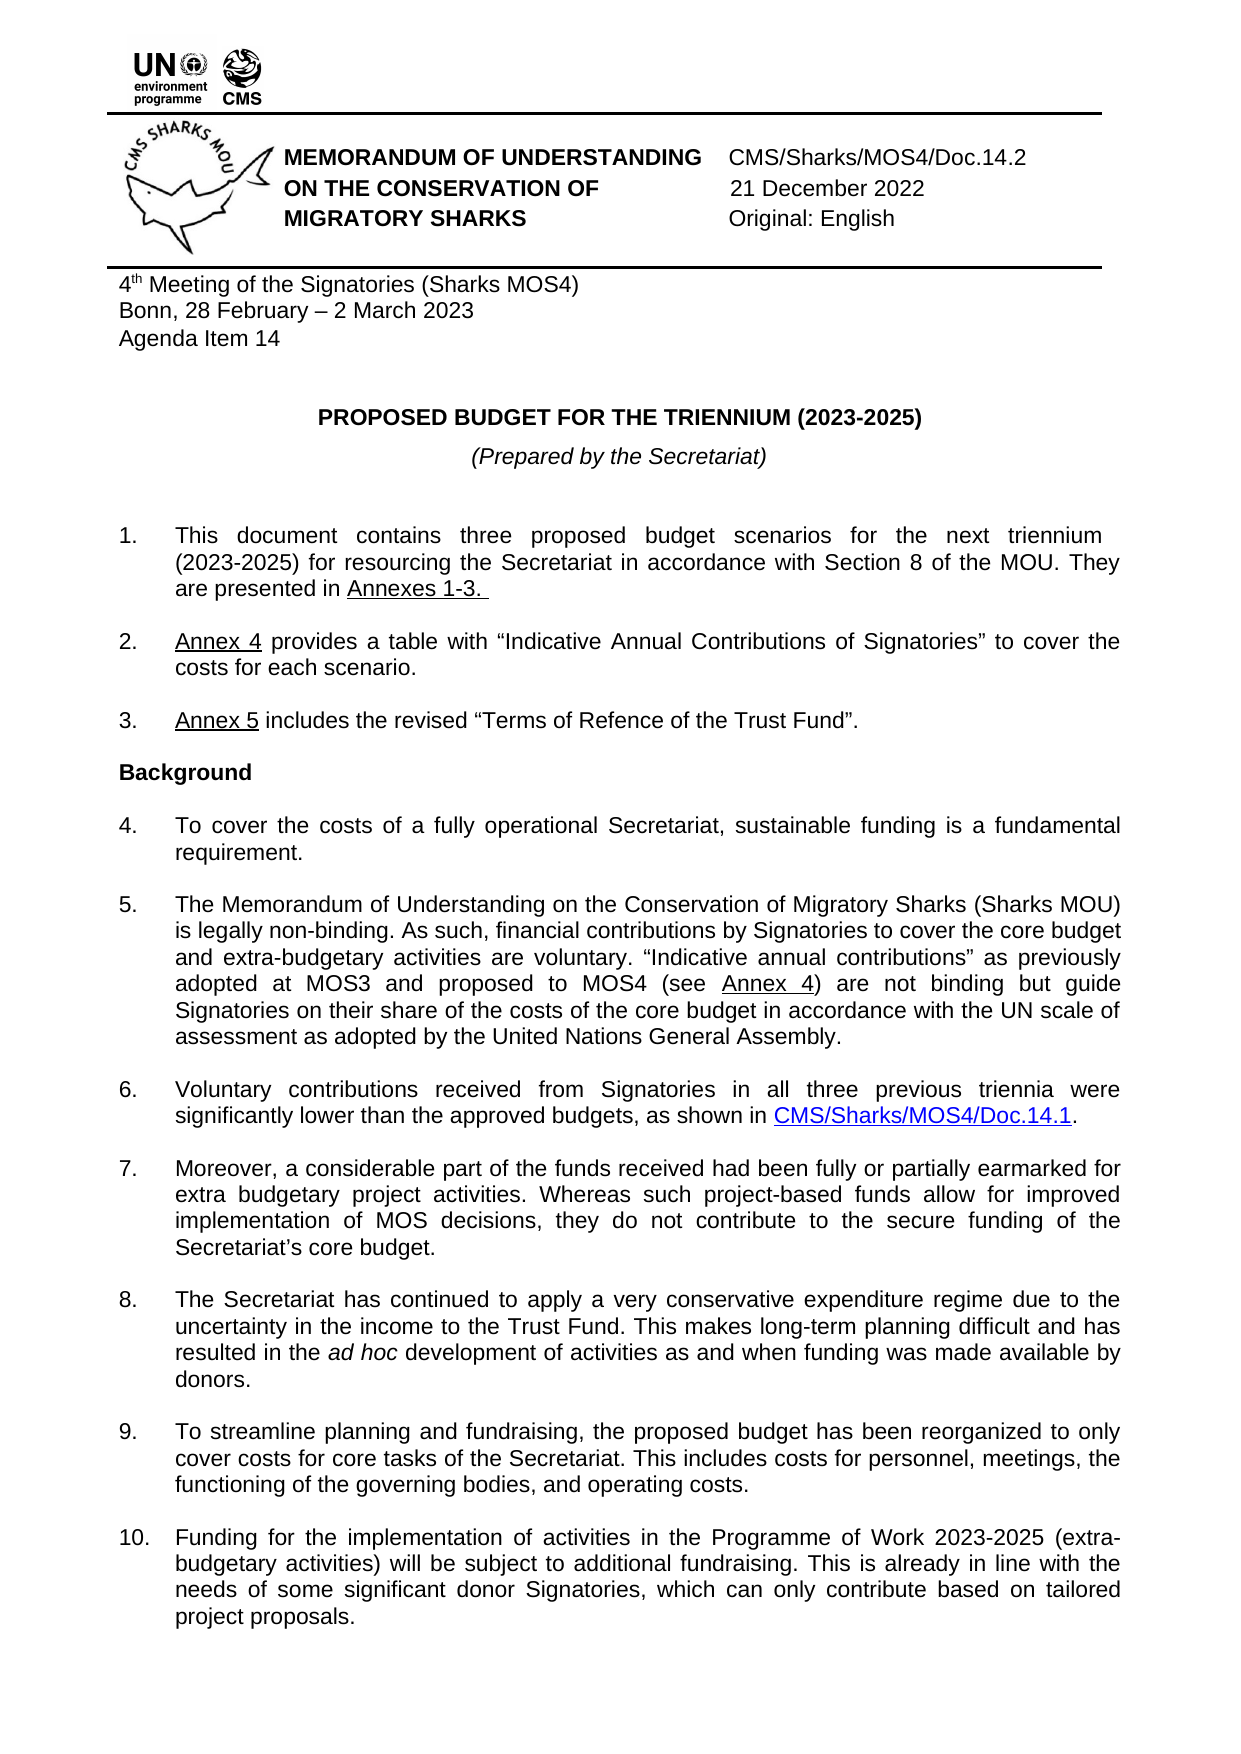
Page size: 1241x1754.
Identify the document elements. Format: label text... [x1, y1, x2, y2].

list To cover the costs of a fully operational Secretariat, sustainable funding is a fundamental requirement. [118, 812, 1122, 865]
table_cell MEMORANDUM OF UNDERSTANDING ON THE CONSERVATION OF MIGRATORY SHARKS [234, 115, 718, 266]
subtitle Bonn, 28 February – 2 March 2023 [119, 296, 1122, 324]
table_header [107, 77, 1102, 112]
list Moreover, a considerable part of the funds received had been fully or partially earmarked for extra budgetary project activities. Whereas such project-based funds allow for improved implementation of MOS decisions, they do not contribute to the secure funding of the Secretariat’s core budget. [118, 1155, 1122, 1260]
picture [126, 34, 217, 77]
text Agenda Item 14 [118, 325, 1122, 352]
text PROPOSED BUDGET FOR THE TRIENNIUM (2023-2025) [118, 404, 1122, 431]
table_cell CMS/Sharks/MOS4/Doc.14.2 21 December 2022 Original: English [719, 115, 1102, 266]
list To streamline planning and fundraising, the proposed budget has been reorganized to only cover costs for core tasks of the Secretariat. This includes costs for personnel, meetings, the functioning of the governing bodies, and operating costs. [118, 1418, 1122, 1497]
list This document contains three proposed budget scenarios for the next triennium (2023-2025) for resourcing the Secretariat in accordance with Section 8 of the MOU. They are presented in Annexes 1-3. [118, 522, 1122, 601]
list Annex 4 provides a table with “Indicative Annual Contributions of Signatories” to cover the costs for each scenario. [118, 628, 1122, 680]
subtitle 4th Meeting of the Signatories (Sharks MOS4) [119, 142, 1122, 296]
picture [221, 46, 264, 77]
table_cell [107, 115, 234, 266]
list Voluntary contributions received from Signatories in all three previous triennia were significantly lower than the approved budgets, as shown in CMS/Sharks/MOS4/Doc.14.1. [118, 1076, 1122, 1128]
text Background [118, 759, 1122, 786]
text (Prepared by the Secretariat) [118, 443, 1122, 469]
list The Memorandum of Understanding on the Conservation of Migratory Sharks (Sharks MOU) is legally non-binding. As such, financial contributions by Signatories to cover the core budget and extra-budgetary activities are voluntary. “Indicative annual contributions” as previously adopted at MOS3 and proposed to MOS4 (see Annex 4) are not binding but guide Signatories on their share of the costs of the core budget in accordance with the UN scale of assessment as adopted by the United Nations General Assembly. [118, 891, 1122, 1049]
picture [116, 118, 276, 255]
list Funding for the implementation of activities in the Programme of Work 2023-2025 (extra-budgetary activities) will be subject to additional fundraising. This is already in line with the needs of some significant donor Signatories, which can only contribute based on tailored project proposals. [118, 1524, 1122, 1629]
list Annex 5 includes the revised “Terms of Refence of the Trust Fund”. [118, 707, 1122, 733]
list The Secretariat has continued to apply a very conservative expenditure regime due to the uncertainty in the income to the Trust Fund. This makes long-term planning difficult and has resulted in the ad hoc development of activities as and when funding was made available by donors. [118, 1286, 1122, 1392]
